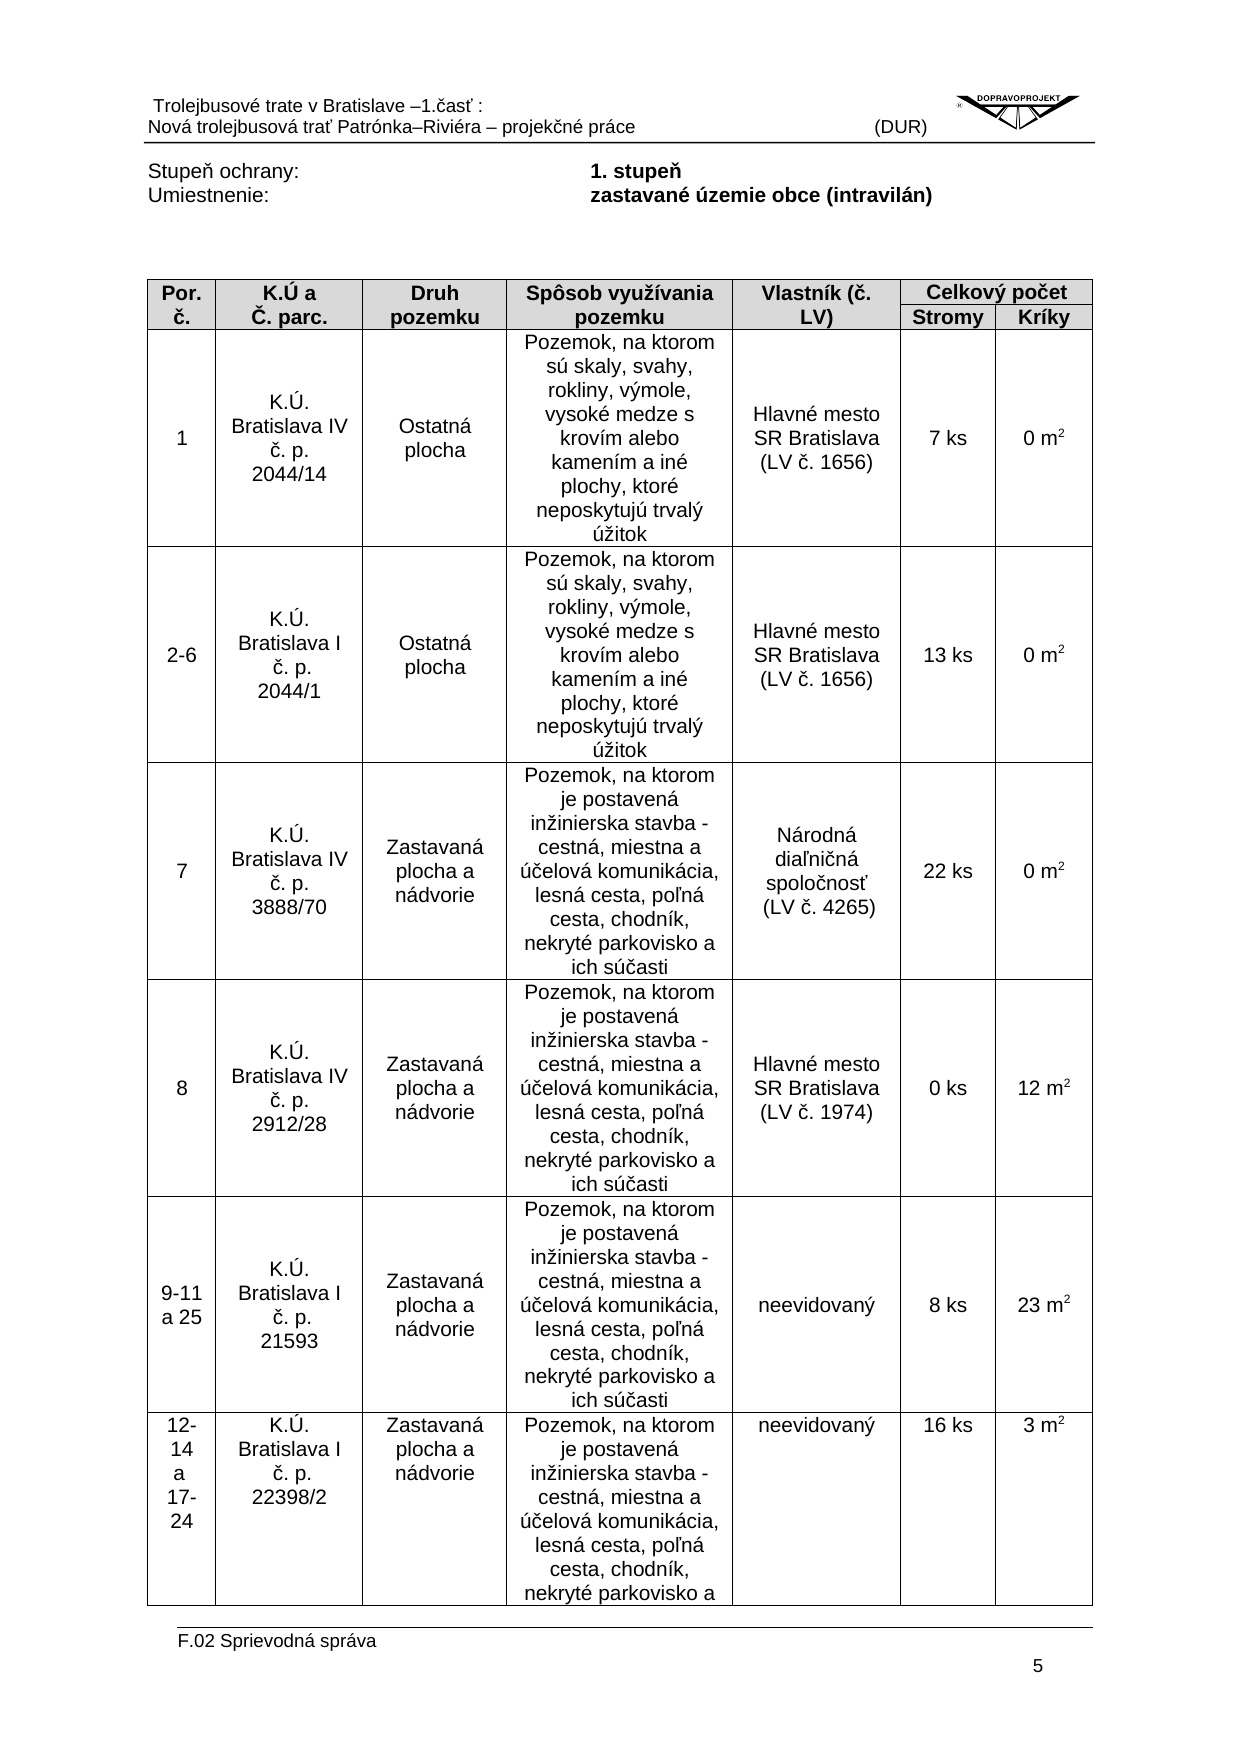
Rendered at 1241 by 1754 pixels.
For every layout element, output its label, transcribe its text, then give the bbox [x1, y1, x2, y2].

table_cell 12-14 a 17-24 [148, 1413, 215, 1605]
table_cell neevidovaný [733, 1197, 900, 1412]
table_cell K.Ú. Bratislava I č. p. 21593 [216, 1197, 362, 1412]
table_cell Zastavaná plocha a nádvorie [363, 1413, 506, 1605]
text Umiestnenie: zastavané územie obce (intravilán) [148, 183, 1093, 207]
table_cell Zastavaná plocha a nádvorie [363, 1197, 506, 1412]
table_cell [507, 1413, 732, 1605]
table_cell K.Ú. Bratislava IV č. p. 2912/28 [216, 980, 362, 1196]
table_cell K.Ú. Bratislava IV č. p. 3888/70 [216, 763, 362, 979]
table_cell 23 m2 [996, 1197, 1092, 1412]
table_cell Pozemok, na ktorom sú skaly, svahy, rokliny, výmole, vysoké medze s krovím alebo kamením a iné plochy, ktoré neposkytujú trvalý úžitok [507, 330, 732, 546]
table_cell K.Ú. Bratislava I č. p. 2044/1 [216, 547, 362, 762]
table_cell Hlavné mesto SR Bratislava (LV č. 1656) [733, 547, 900, 762]
table_cell 16 ks [901, 1413, 995, 1605]
table_header Vlastník (č. LV) [733, 280, 900, 329]
table_cell Zastavaná plocha a nádvorie [363, 980, 506, 1196]
table_cell 3 m2 [996, 1413, 1092, 1605]
table_cell Ostatná plocha [363, 330, 506, 546]
table_cell Stromy [901, 305, 995, 329]
table_header Spôsob využívania pozemku [507, 280, 732, 329]
table_cell Pozemok, na ktorom sú skaly, svahy, rokliny, výmole, vysoké medze s krovím alebo kamením a iné plochy, ktoré neposkytujú trvalý úžitok [507, 547, 732, 762]
table_cell K.Ú. Bratislava IV č. p. 2044/14 [216, 330, 362, 546]
table_cell Ostatná plocha [363, 547, 506, 762]
table_cell K.Ú. Bratislava I č. p. 22398/2 [216, 1413, 362, 1605]
table_cell neevidovaný [733, 1413, 900, 1605]
table_cell Hlavné mesto SR Bratislava (LV č. 1656) [733, 330, 900, 546]
table_cell 9-11 a 25 [148, 1197, 215, 1412]
table_header Por. č. [148, 280, 215, 329]
table_header Druh pozemku [363, 280, 506, 329]
table_cell 12 m2 [996, 980, 1092, 1196]
table_cell 13 ks [901, 547, 995, 762]
table_cell 2-6 [148, 547, 215, 762]
table_cell 8 [148, 980, 215, 1196]
table_cell 0 m2 [996, 330, 1092, 546]
text Stupeň ochrany: 1. stupeň [148, 159, 1093, 183]
table_cell 1 [148, 330, 215, 546]
table_cell 8 ks [901, 1197, 995, 1412]
table_cell 0 ks [901, 980, 995, 1196]
table_header K.Ú a Č. parc. [216, 280, 362, 329]
table_cell Kríky [996, 305, 1092, 329]
table_cell 7 [148, 763, 215, 979]
table_cell Národná diaľničná spoločnosť (LV č. 4265) [733, 763, 900, 979]
table_cell Hlavné mesto SR Bratislava (LV č. 1974) [733, 980, 900, 1196]
table_header Celkový počet [901, 280, 1092, 304]
table_cell 0 m2 [996, 547, 1092, 762]
table_cell Zastavaná plocha a nádvorie [363, 763, 506, 979]
table_cell 7 ks [901, 330, 995, 546]
table_cell 0 m2 [996, 763, 1092, 979]
table_cell 22 ks [901, 763, 995, 979]
